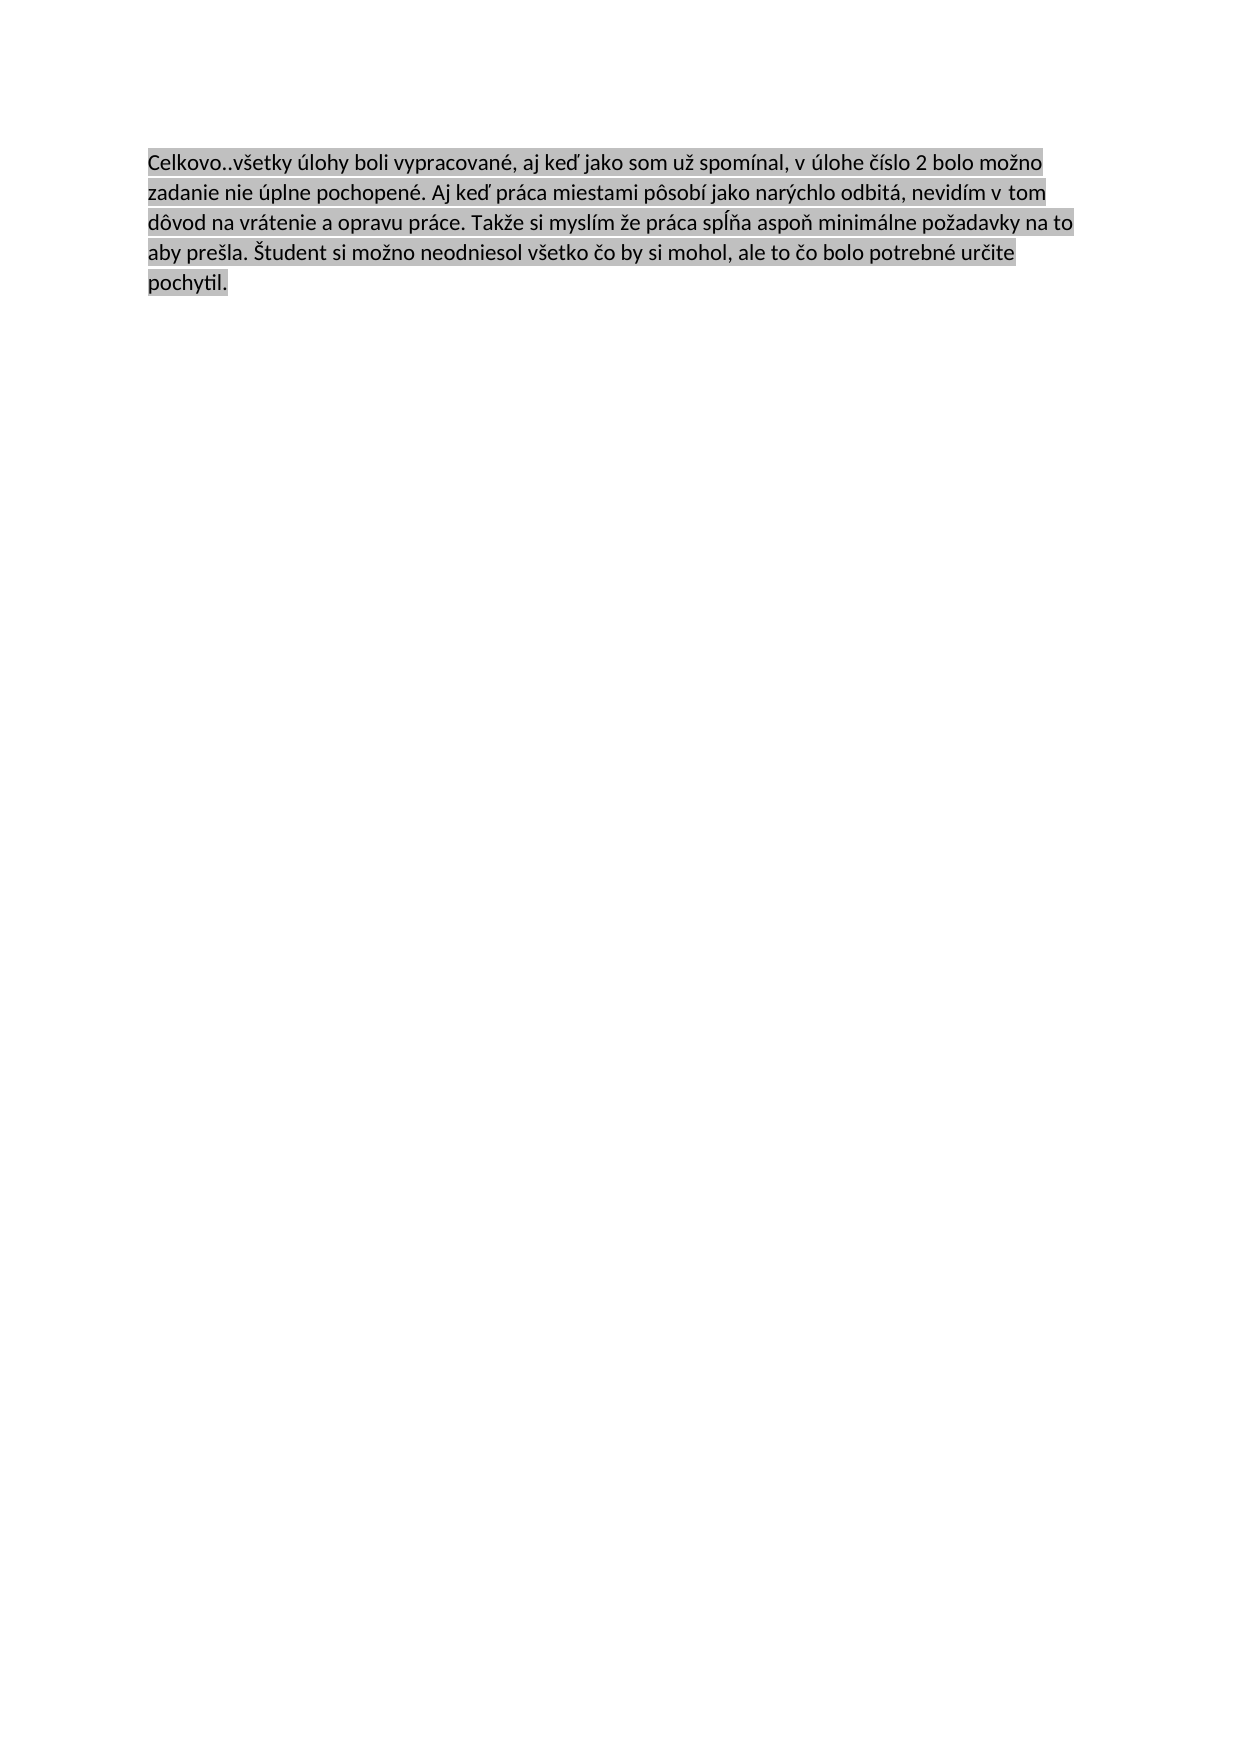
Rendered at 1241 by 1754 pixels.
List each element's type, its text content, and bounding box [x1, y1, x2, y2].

text Celkovo..všetky úlohy boli vypracované, aj keď jako som už spomínal, v úlohe číslo 2 bolo možno zadanie nie úplne pochopené. Aj keď práca miestami pôsobí jako narýchlo odbitá, nevidím v tom dôvod na vrátenie a opravu práce. Takže si myslím že práca spĺňa aspoň minimálne požadavky na to aby prešla. Študent si možno neodniesol všetko čo by si mohol, ale to čo bolo potrebné určite pochytil. [148, 148, 1093, 296]
